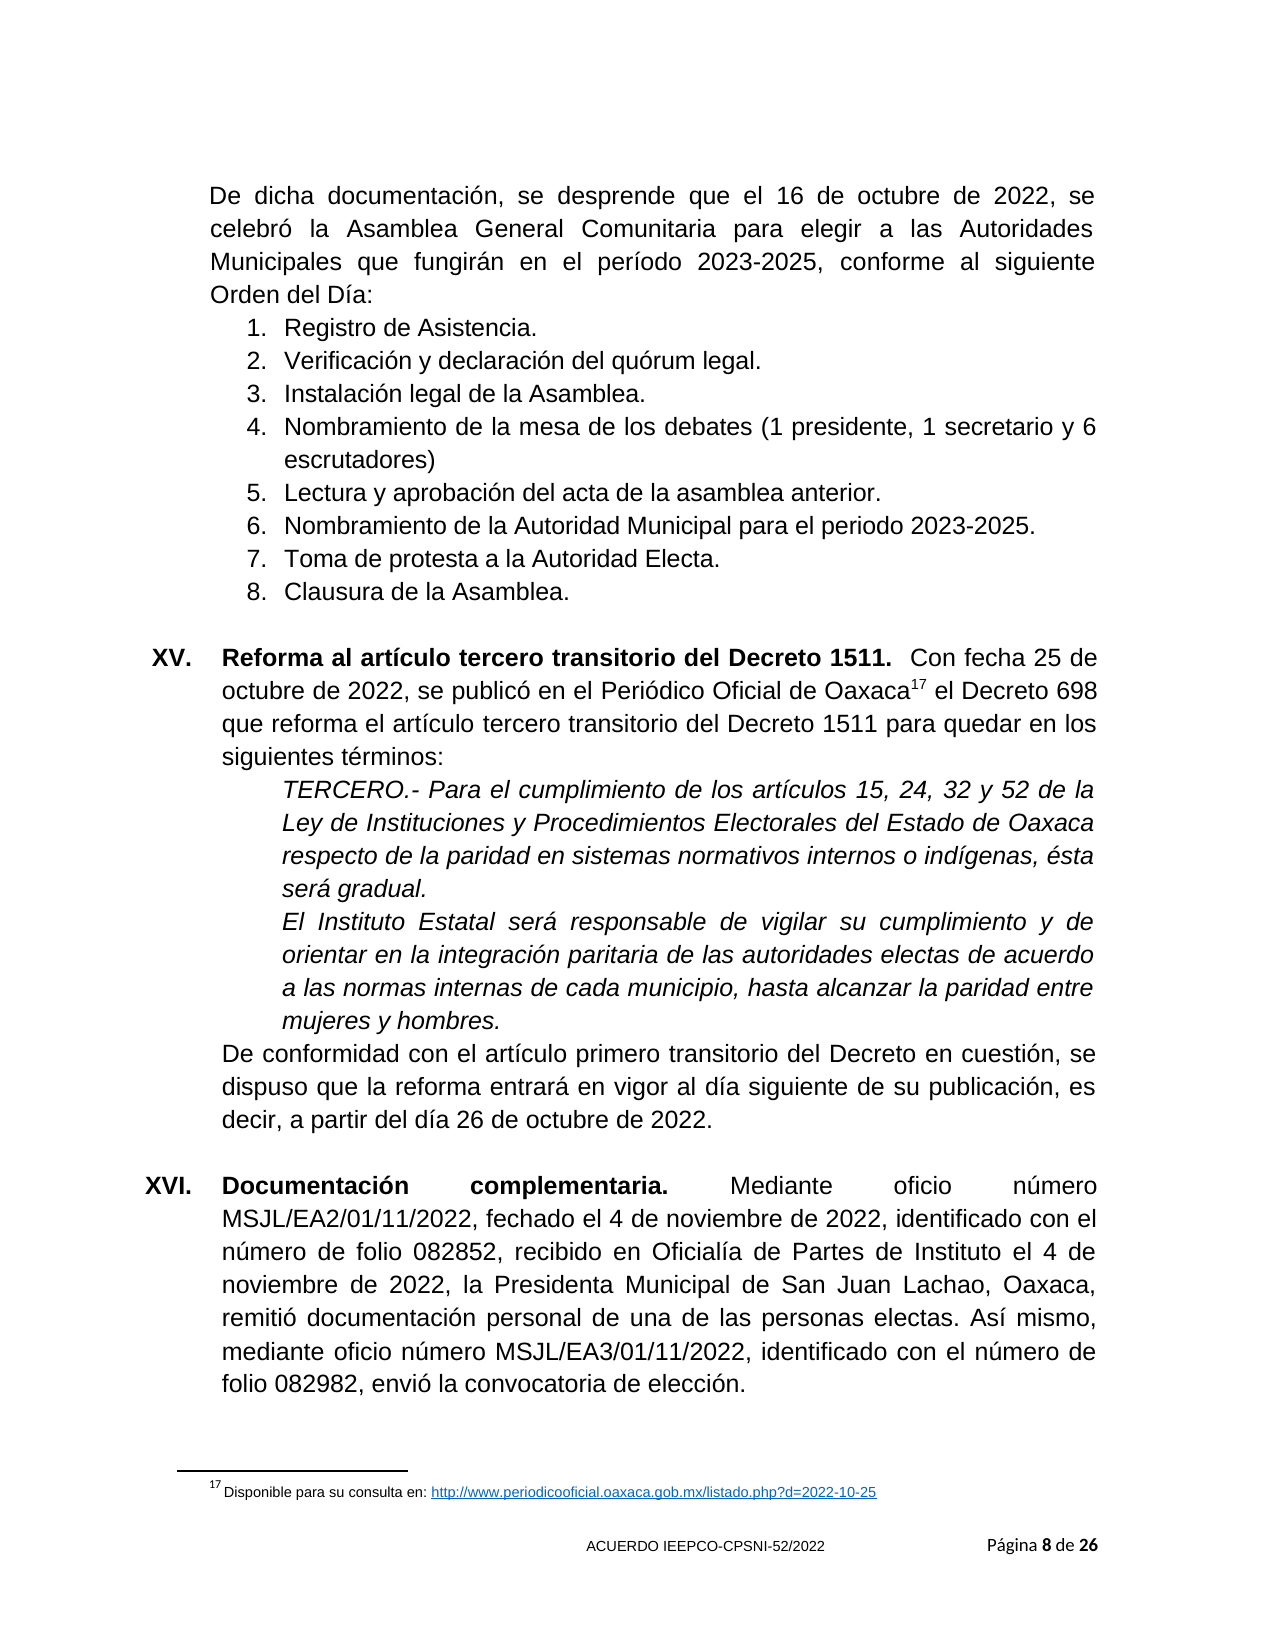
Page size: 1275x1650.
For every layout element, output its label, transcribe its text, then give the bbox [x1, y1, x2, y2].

list Nombramiento de la Autoridad Municipal para el periodo 2023-2025. [246, 511, 1098, 540]
list El Instituto Estatal será responsable de vigilar su cumplimiento y de orientar en la integración paritaria de las autoridades electas de acuerdo a las normas internas de cada municipio, hasta alcanzar la paridad entre mujeres y hombres. [282, 907, 1098, 1035]
list Nombramiento de la mesa de los debates (1 presidente, 1 secretario y 6 escrutadores) [246, 412, 1098, 474]
list Documentación complementaria. Mediante oficio número MSJL/EA2/01/11/2022, fechado el 4 de noviembre de 2022, identificado con el número de folio 082852, recibido en Oficialía de Partes de Instituto el 4 de noviembre de 2022, la Presidenta Municipal de San Juan Lachao, Oaxaca, remitió documentación personal de una de las personas electas. Así mismo, mediante oficio número MSJL/EA3/01/11/2022, identificado con el número de folio 082982, envió la convocatoria de elección. [192, 1171, 1098, 1398]
list Reforma al artículo tercero transitorio del Decreto 1511. Con fecha 25 de octubre de 2022, se publicó en el Periódico Oficial de Oaxaca el Decreto 698 que reforma el artículo tercero transitorio del Decreto 1511 para quedar en los siguientes términos: [192, 643, 1098, 771]
list Clausura de la Asamblea. [246, 577, 1098, 606]
list Instalación legal de la Asamblea. [246, 379, 1098, 408]
list Registro de Asistencia. [246, 313, 1098, 342]
text De dicha documentación, se desprende que el 16 de octubre de 2022, se celebró la Asamblea General Comunitaria para elegir a las Autoridades Municipales que fungirán en el período 2023-2025, conforme al siguiente Orden del Día: [209, 181, 1095, 308]
list TERCERO.- Para el cumplimiento de los artículos 15, 24, 32 y 52 de la Ley de Instituciones y Procedimientos Electorales del Estado de Oaxaca respecto de la paridad en sistemas normativos internos o indígenas, ésta será gradual. [282, 775, 1098, 903]
list Verificación y declaración del quórum legal. [246, 346, 1098, 374]
list Lectura y aprobación del acta de la asamblea anterior. [246, 478, 1098, 507]
list De conformidad con el artículo primero transitorio del Decreto en cuestión, se dispuso que la reforma entrará en vigor al día siguiente de su publicación, es decir, a partir del día 26 de octubre de 2022. [222, 1039, 1098, 1134]
list Toma de protesta a la Autoridad Electa. [246, 544, 1098, 573]
